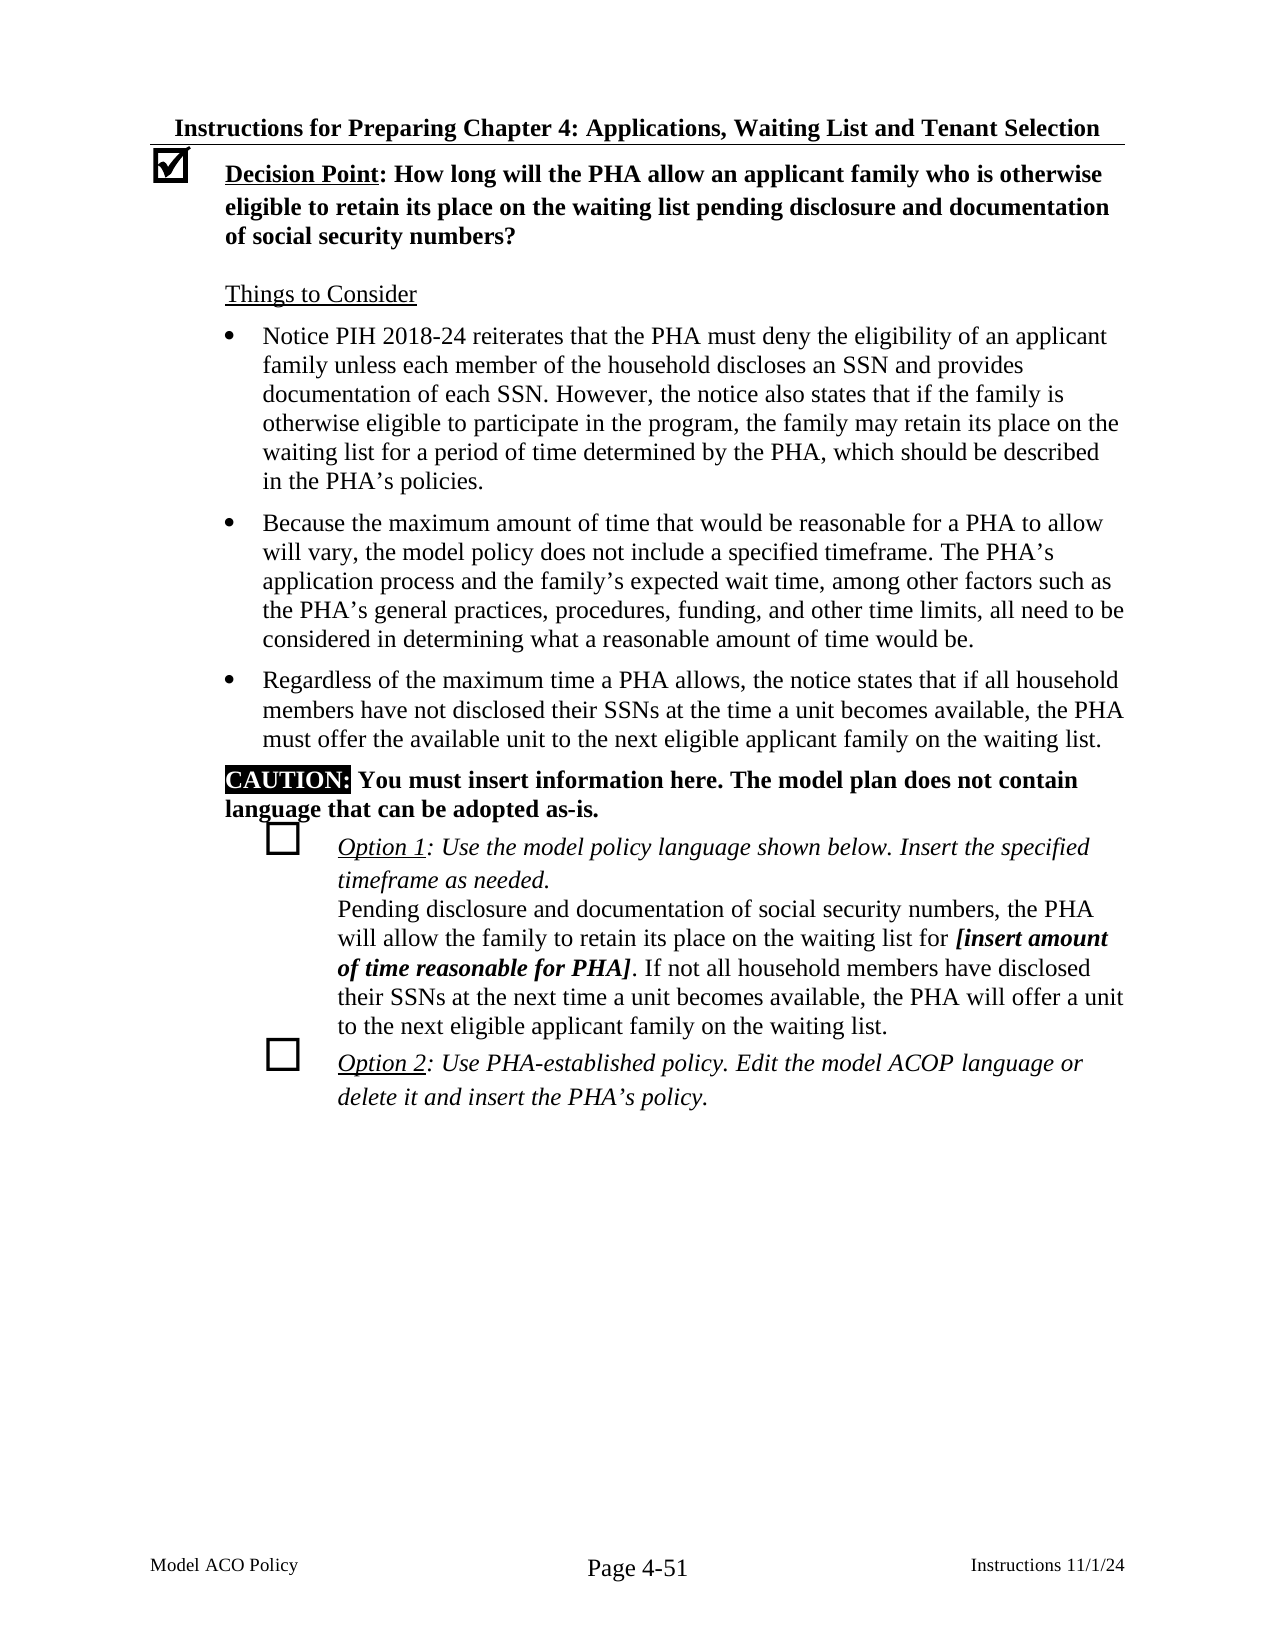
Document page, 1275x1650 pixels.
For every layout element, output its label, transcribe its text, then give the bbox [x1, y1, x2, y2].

text CAUTION: You must insert information here. The model plan does not contain language that can be adopted as-is. [225, 765, 1125, 823]
text Option 2: Use PHA-established policy. Edit the model ACOP language or delete it and insert the PHA’s policy. [262, 1039, 1125, 1111]
text Things to Consider [225, 279, 1125, 308]
text Pending disclosure and documentation of social security numbers, the PHA will allow the family to retain its place on the waiting list for [insert amount of time reasonable for PHA]. If not all household members have disclosed their SSNs at the next time a unit becomes available, the PHA will offer a unit to the next eligible applicant family on the waiting list. [337, 894, 1125, 1039]
list Notice PIH 2018-24 reiterates that the PHA must deny the eligibility of an applicant family unless each member of the household discloses an SSN and provides documentation of each SSN. However, the notice also states that if the family is otherwise eligible to participate in the program, the family may retain its place on the waiting list for a period of time determined by the PHA, which should be described in the PHA’s policies. [225, 321, 1125, 495]
text Decision Point: How long will the PHA allow an applicant family who is otherwise eligible to retain its place on the waiting list pending disclosure and documentation of social security numbers? [150, 150, 1125, 250]
list Regardless of the maximum time a PHA allows, the notice states that if all household members have not disclosed their SSNs at the time a unit becomes available, the PHA must offer the available unit to the next eligible applicant family on the waiting list. [225, 665, 1125, 753]
list Because the maximum amount of time that would be reasonable for a PHA to allow will vary, the model policy does not include a specified timeframe. The PHA’s application process and the family’s expected wait time, among other factors such as the PHA’s general practices, procedures, funding, and other time limits, all need to be considered in determining what a reasonable amount of time would be. [225, 508, 1125, 653]
text Option 1: Use the model policy language shown below. Insert the specified timeframe as needed. [262, 823, 1125, 894]
